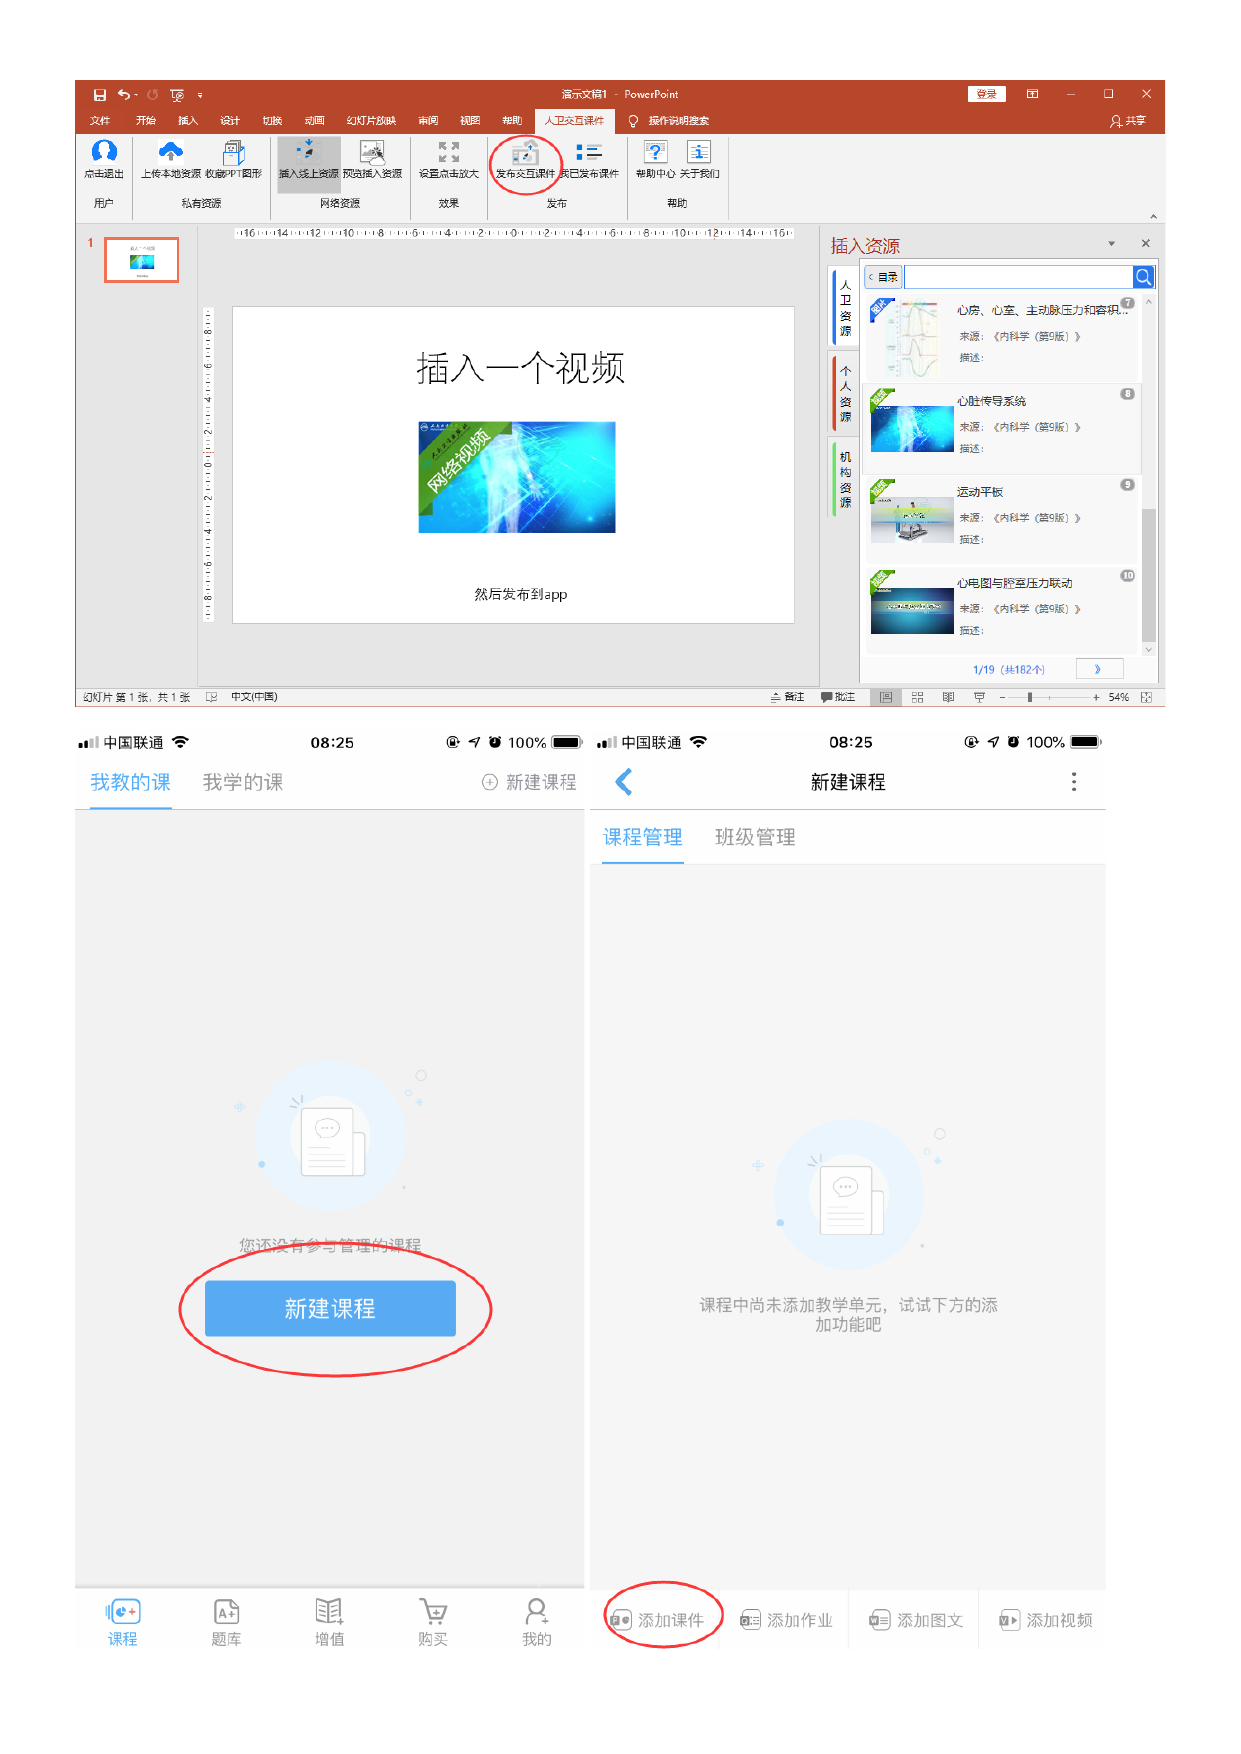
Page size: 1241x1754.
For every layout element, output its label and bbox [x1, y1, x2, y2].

picture [75, 730, 585, 1649]
picture [590, 731, 1106, 1649]
picture [75, 80, 1166, 707]
